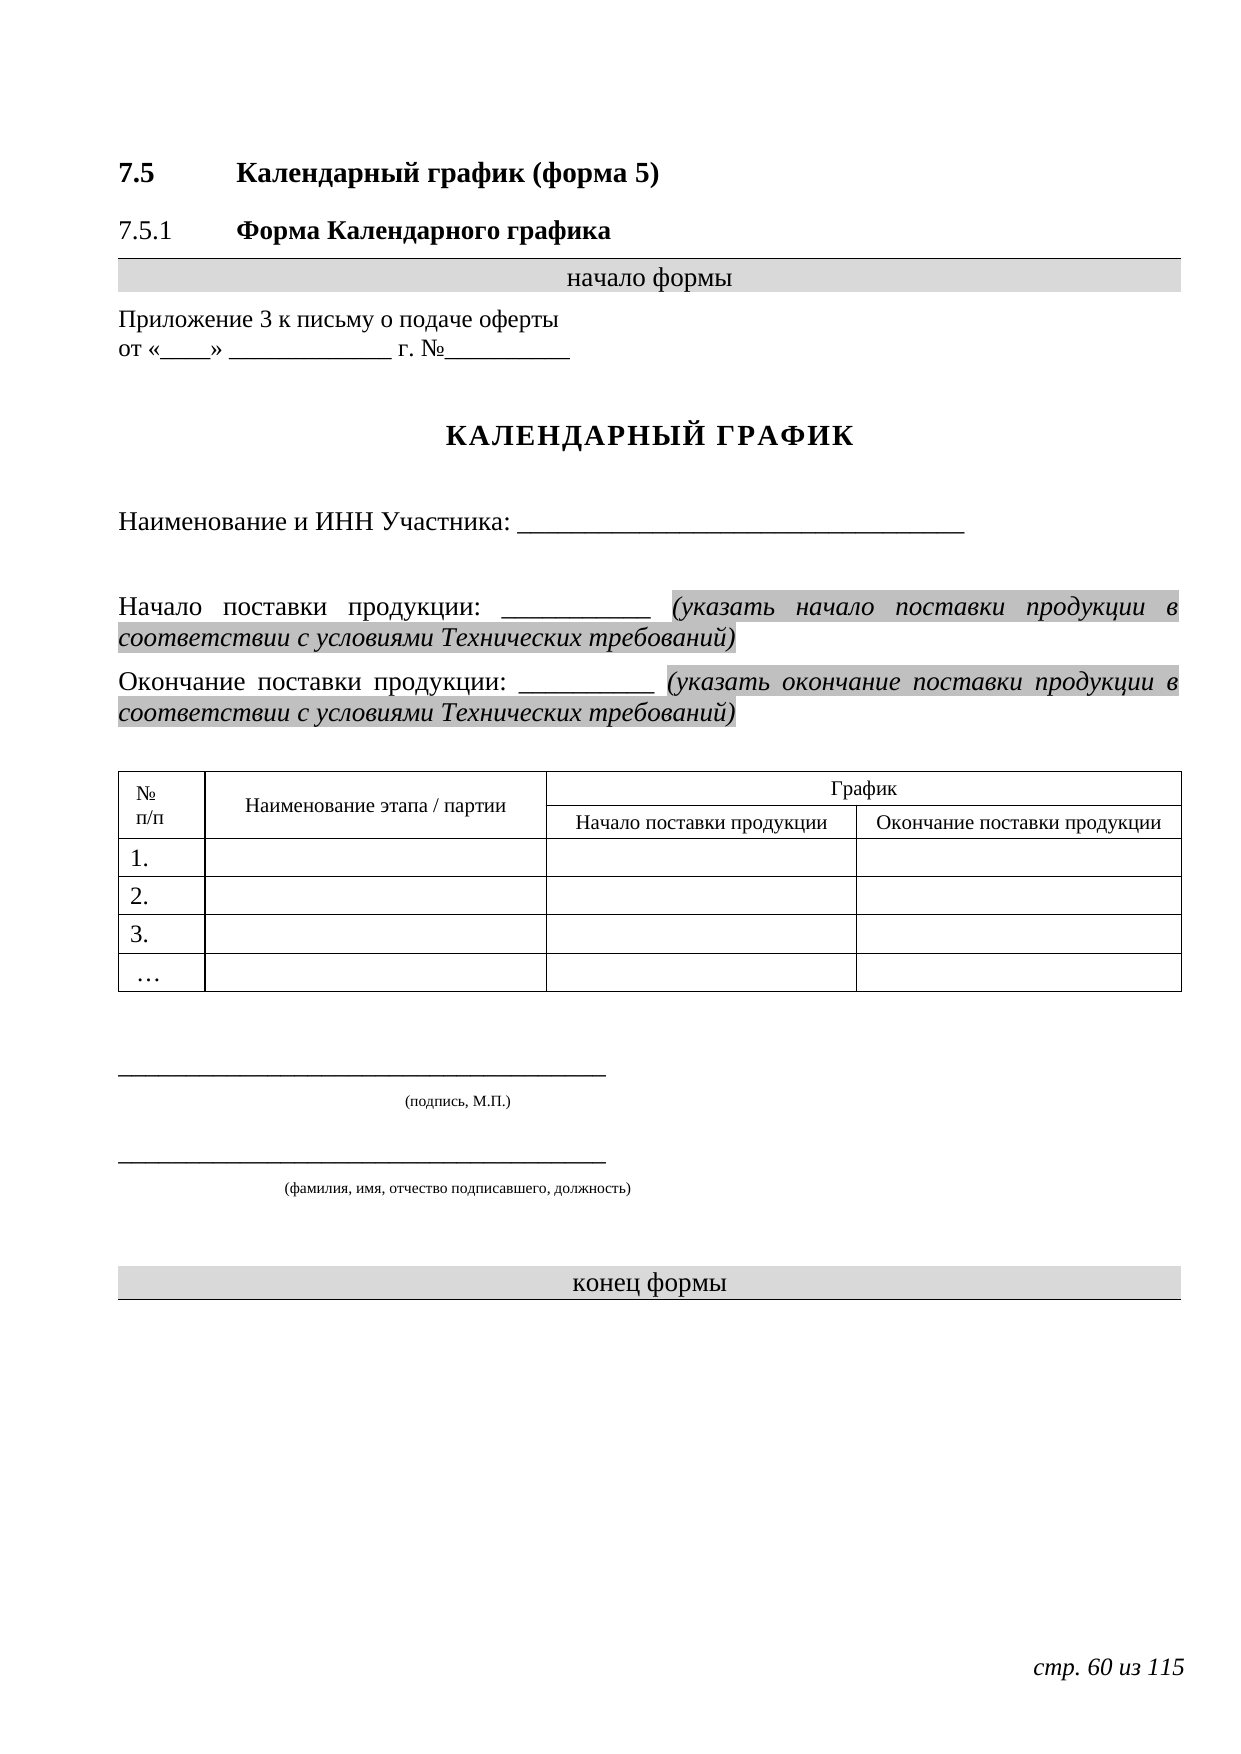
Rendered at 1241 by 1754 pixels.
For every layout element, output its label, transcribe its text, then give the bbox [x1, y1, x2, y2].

table_cell [206, 877, 546, 914]
text Календарный график [118, 418, 1181, 452]
table_cell … [119, 954, 204, 991]
table_header № п/п [119, 772, 204, 838]
table_cell [119, 839, 204, 876]
table_cell [857, 954, 1181, 991]
table_cell Окончание поставки продукции [857, 806, 1181, 838]
text Окончание поставки продукции: __________ (указать окончание поставки продукции в соответствии с условиями Технических требований) [736, 665, 1181, 727]
table_cell [206, 839, 546, 876]
subtitle Календарный график (форма 5) [118, 156, 1181, 189]
table_cell [547, 915, 856, 952]
table_cell [857, 839, 1181, 876]
table_cell [547, 877, 856, 914]
text Форма Календарного графика [118, 214, 1181, 245]
table_cell [857, 915, 1181, 952]
table_cell [547, 954, 856, 991]
table_cell [119, 877, 204, 914]
table_cell [206, 915, 546, 952]
table_cell [857, 877, 1181, 914]
text начало формы [118, 259, 1181, 292]
text ____________________________________ [118, 1135, 1181, 1166]
text (фамилия, имя, отчество подписавшего, должность) [118, 1179, 797, 1210]
text ____________________________________ [118, 1048, 1181, 1079]
text Начало поставки продукции: ___________ (указать начало поставки продукции в соответствии с условиями Технических требований) [118, 590, 672, 622]
table_cell [119, 915, 204, 952]
text конец формы [118, 1266, 1181, 1299]
table_cell [547, 839, 856, 876]
text Наименование и ИНН Участника: _________________________________ [118, 506, 1181, 537]
table_cell [206, 954, 546, 991]
table_header График [547, 772, 1181, 804]
text Приложение 3 к письму о подаче оферты от «____» _____________ г. №__________ [118, 304, 1181, 362]
table_header Наименование этапа / партии [206, 772, 546, 838]
text Начало поставки продукции: ___________ (указать начало поставки продукции в соответствии с условиями Технических требований) [736, 590, 1181, 653]
text (подпись, М.П.) [118, 1091, 797, 1122]
table_cell Начало поставки продукции [547, 806, 856, 838]
text Окончание поставки продукции: __________ (указать окончание поставки продукции в соответствии с условиями Технических требований) [118, 665, 667, 696]
